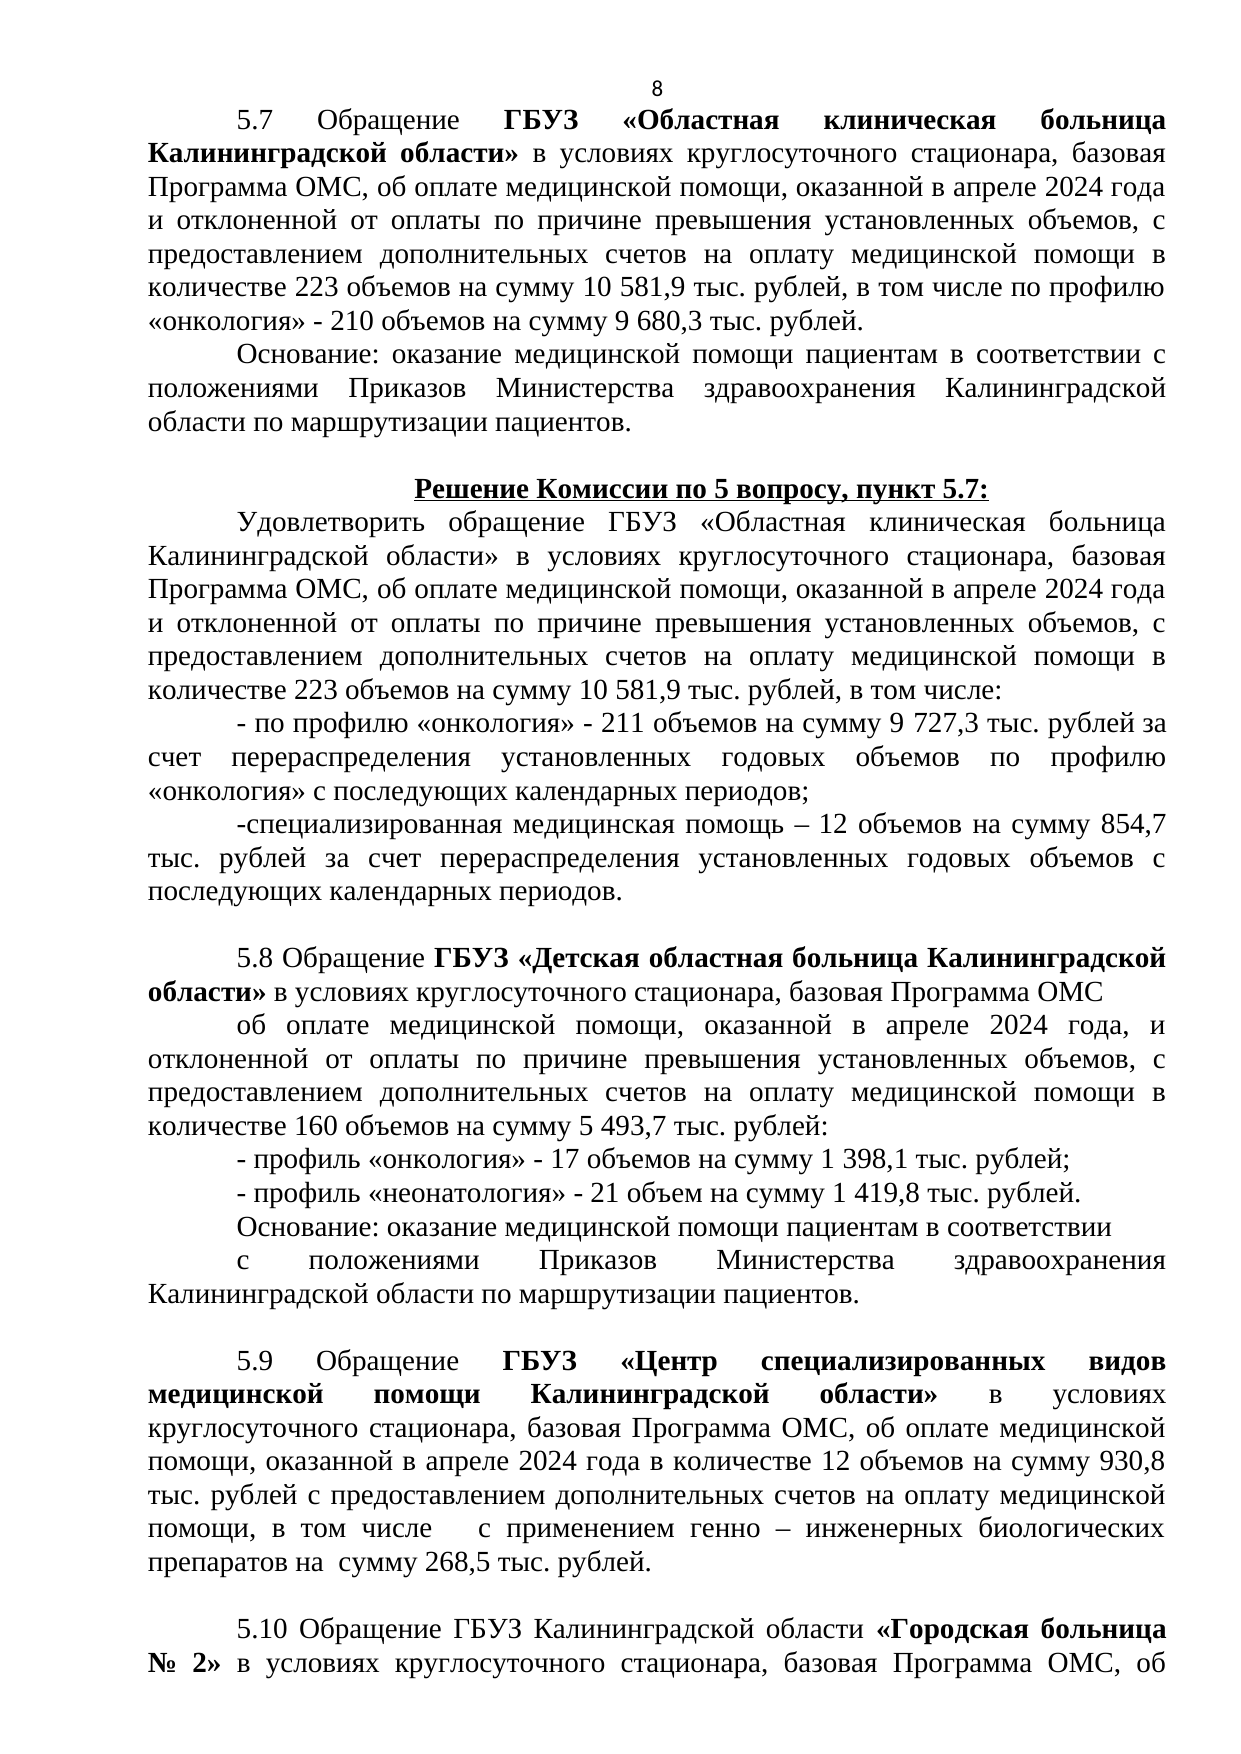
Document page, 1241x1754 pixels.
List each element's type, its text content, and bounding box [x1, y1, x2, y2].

text 5.7 Обращение ГБУЗ «Областная клиническая больница Калининградской области» в условиях круглосуточного стационара, базовая Программа ОМС, об оплате медицинской помощи, оказанной в апреле 2024 года и отклоненной от оплаты по причине превышения установленных объемов, с предоставлением дополнительных счетов на оплату медицинской помощи в количестве 223 объемов на сумму 10 581,9 тыс. рублей, в том числе по профилю «онкология» - 210 объемов на сумму 9 680,3 тыс. рублей. [148, 102, 1167, 337]
text -специализированная медицинская помощь – 12 объемов на сумму 854,7 тыс. рублей за счет перераспределения установленных годовых объемов с последующих календарных периодов. [148, 806, 1167, 907]
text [148, 1611, 1167, 1678]
text Удовлетворить обращение ГБУЗ «Областная клиническая больница Калининградской области» в условиях круглосуточного стационара, базовая Программа ОМС, об оплате медицинской помощи, оказанной в апреле 2024 года и отклоненной от оплаты по причине превышения установленных объемов, с предоставлением дополнительных счетов на оплату медицинской помощи в количестве 223 объемов на сумму 10 581,9 тыс. рублей, в том числе: [148, 504, 1167, 706]
text - по профилю «онкология» - 211 объемов на сумму 9 727,3 тыс. рублей за счет перераспределения установленных годовых объемов по профилю «онкология» с последующих календарных периодов; [148, 706, 1167, 806]
text с положениями Приказов Министерства здравоохранения Калининградской области по маршрутизации пациентов. [148, 1242, 1167, 1309]
text 5.9 Обращение ГБУЗ «Центр специализированных видов медицинской помощи Калининградской области» в условиях круглосуточного стационара, базовая Программа ОМС, об оплате медицинской помощи, оказанной в апреле 2024 года в количестве 12 объемов на сумму 930,8 тыс. рублей с предоставлением дополнительных счетов на оплату медицинской помощи, в том числе с применением генно – инженерных биологических препаратов на сумму 268,5 тыс. рублей. [148, 1343, 1167, 1578]
text - профиль «онкология» - 17 объемов на сумму 1 398,1 тыс. рублей; [148, 1142, 1167, 1175]
text Основание: оказание медицинской помощи пациентам в соответствии [148, 1209, 1167, 1242]
text Основание: оказание медицинской помощи пациентам в соответствии с положениями Приказов Министерства здравоохранения Калининградской области по маршрутизации пациентов. [148, 337, 1167, 437]
text об оплате медицинской помощи, оказанной в апреле 2024 года, и отклоненной от оплаты по причине превышения установленных объемов, с предоставлением дополнительных счетов на оплату медицинской помощи в количестве 160 объемов на сумму 5 493,7 тыс. рублей: [148, 1007, 1167, 1142]
text - профиль «неонатология» - 21 объем на сумму 1 419,8 тыс. рублей. [148, 1175, 1167, 1209]
text Решение Комиссии по 5 вопросу, пункт 5.7: [148, 471, 1167, 504]
text 5.8 Обращение ГБУЗ «Детская областная больница Калининградской области» в условиях круглосуточного стационара, базовая Программа ОМС [148, 940, 1167, 1007]
